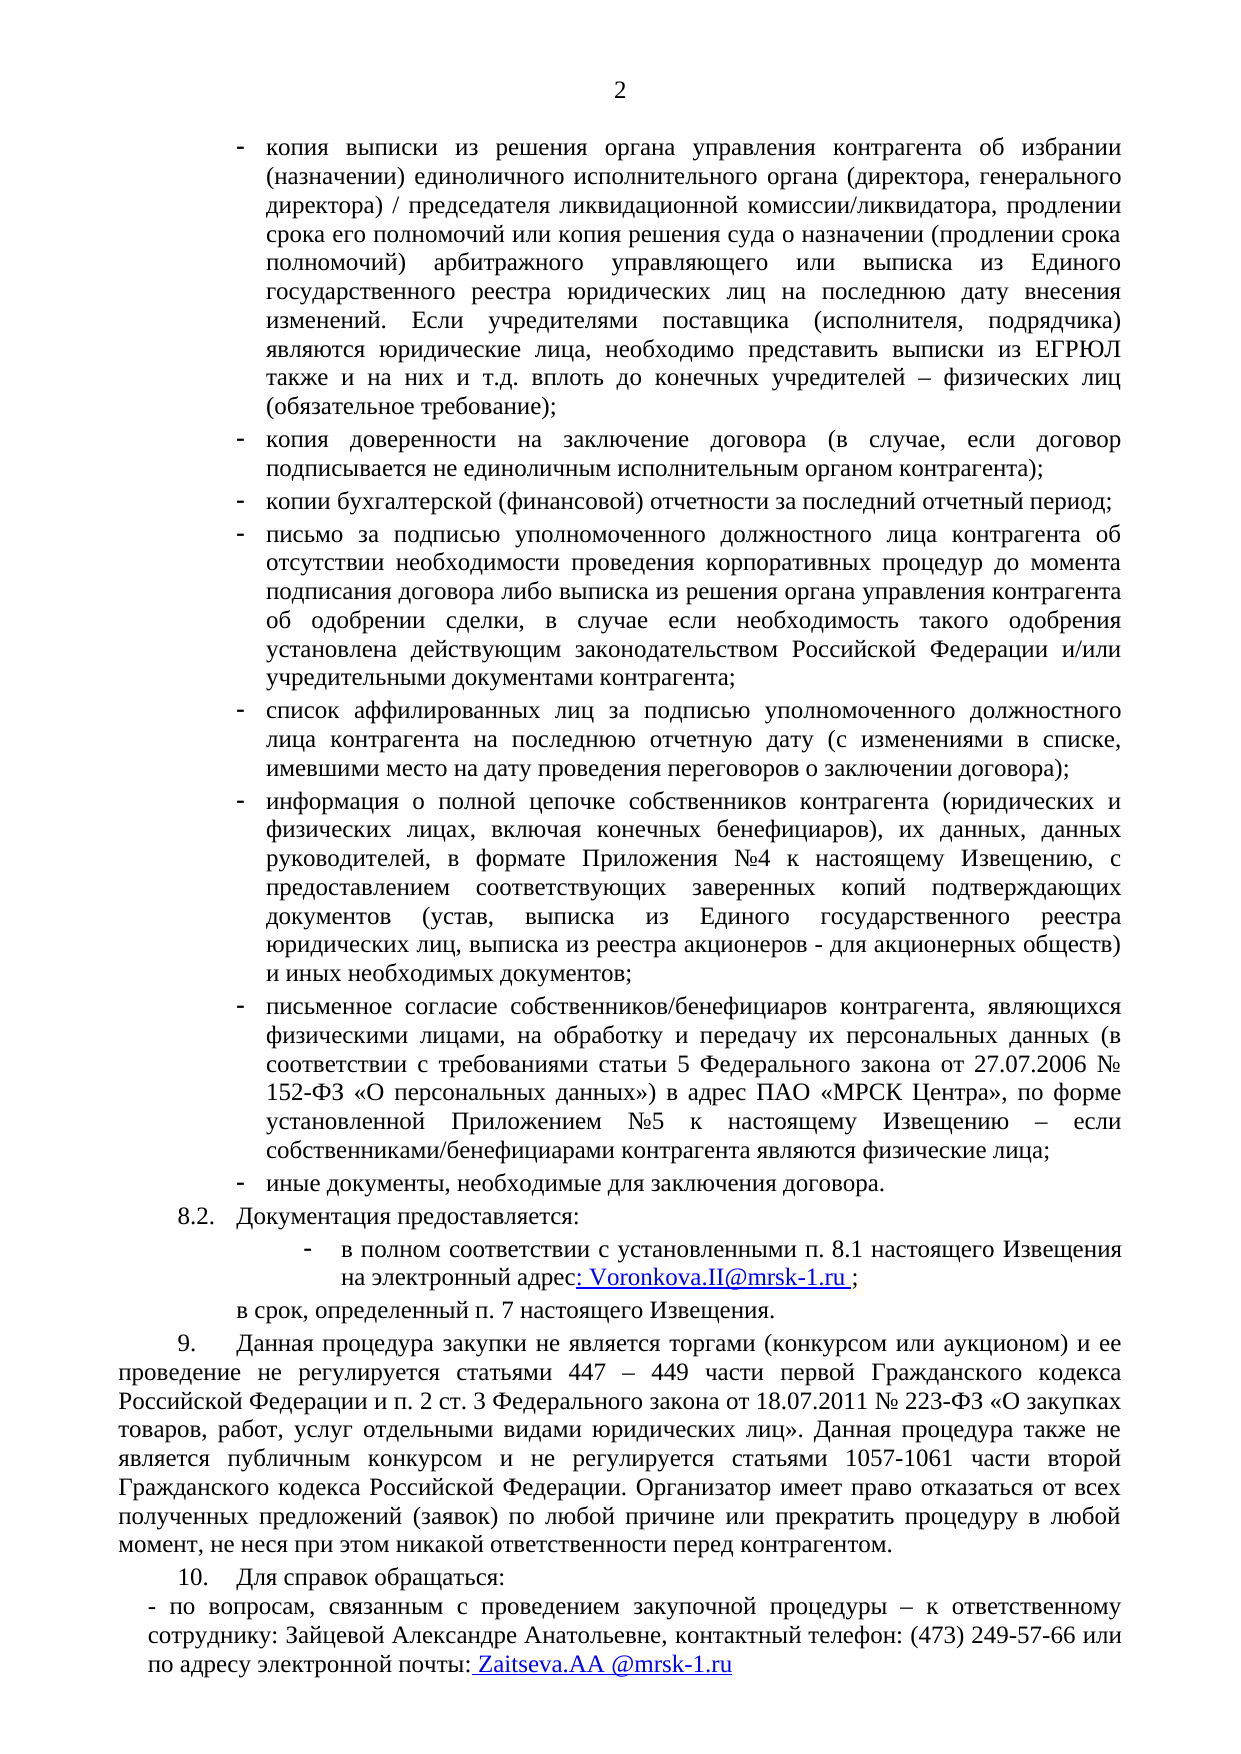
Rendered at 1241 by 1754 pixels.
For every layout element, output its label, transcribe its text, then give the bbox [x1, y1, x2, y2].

list список аффилированных лиц за подписью уполномоченного должностного лица контрагента на последнюю отчетную дату (с изменениями в списке, имевшими место на дату проведения переговоров о заключении договора); [236, 695, 1122, 782]
list Документация предоставляется: [118, 1201, 1122, 1229]
list в полном соответствии с установленными п. 8.1 настоящего Извещения на электронный адрес: Voronkova.II@mrsk-1.ru ; [303, 1234, 1122, 1291]
list иные документы, необходимые для заключения договора. [236, 1168, 1122, 1197]
list копия выписки из решения органа управления контрагента об избрании (назначении) единоличного исполнительного органа (директора, генерального директора) / председателя ликвидационной комиссии/ликвидатора, продлении срока его полномочий или копия решения суда о назначении (продлении срока полномочий) арбитражного управляющего или выписка из Единого государственного реестра юридических лиц на последнюю дату внесения изменений. Если учредителями поставщика (исполнителя, подрядчика) являются юридические лица, необходимо представить выписки из ЕГРЮЛ также и на них и т.д. вплоть до конечных учредителей – физических лиц (обязательное требование); [236, 132, 1122, 420]
text в срок, определенный п. 7 настоящего Извещения. [236, 1295, 1122, 1324]
list копии бухгалтерской (финансовой) отчетности за последний отчетный период; [236, 486, 1122, 514]
list копия доверенности на заключение договора (в случае, если договор подписывается не единоличным исполнительным органом контрагента); [236, 424, 1122, 482]
list письменное согласие собственников/бенефициаров контрагента, являющихся физическими лицами, на обработку и передачу их персональных данных (в соответствии с требованиями статьи 5 Федерального закона от 27.07.2006 № 152-ФЗ «О персональных данных») в адрес ПАО «МРСК Центра», по форме установленной Приложением №5 к настоящему Извещению – если собственниками/бенефициарами контрагента являются физические лица; [236, 991, 1122, 1164]
list информация о полной цепочке собственников контрагента (юридических и физических лицах, включая конечных бенефициаров), их данных, данных руководителей, в формате Приложения №4 к настоящему Извещению, с предоставлением соответствующих заверенных копий подтверждающих документов (устав, выписка из Единого государственного реестра юридических лиц, выписка из реестра акционеров - для акционерных обществ) и иных необходимых документов; [236, 786, 1122, 987]
list Для справок обращаться: [118, 1562, 1122, 1591]
text - по вопросам, связанным с проведением закупочной процедуры – к ответственному сотруднику: Зайцевой Александре Анатольевне, контактный телефон: (473) 249-57-66 или по адресу электронной почты: Zaitseva.AA @mrsk-1.ru [148, 1591, 1122, 1677]
list Данная процедура закупки не является торгами (конкурсом или аукционом) и ее проведение не регулируется статьями 447 – 449 части первой Гражданского кодекса Российской Федерации и п. 2 ст. 3 Федерального закона от 18.07.2011 № 223-ФЗ «О закупках товаров, работ, услуг отдельными видами юридических лиц». Данная процедура также не является публичным конкурсом и не регулируется статьями 1057-1061 части второй Гражданского кодекса Российской Федерации. Организатор имеет право отказаться от всех полученных предложений (заявок) по любой причине или прекратить процедуру в любой момент, не неся при этом никакой ответственности перед контрагентом. [118, 1328, 1122, 1558]
list письмо за подписью уполномоченного должностного лица контрагента об отсутствии необходимости проведения корпоративных процедур до момента подписания договора либо выписка из решения органа управления контрагента об одобрении сделки, в случае если необходимость такого одобрения установлена действующим законодательством Российской Федерации и/или учредительными документами контрагента; [236, 519, 1122, 691]
